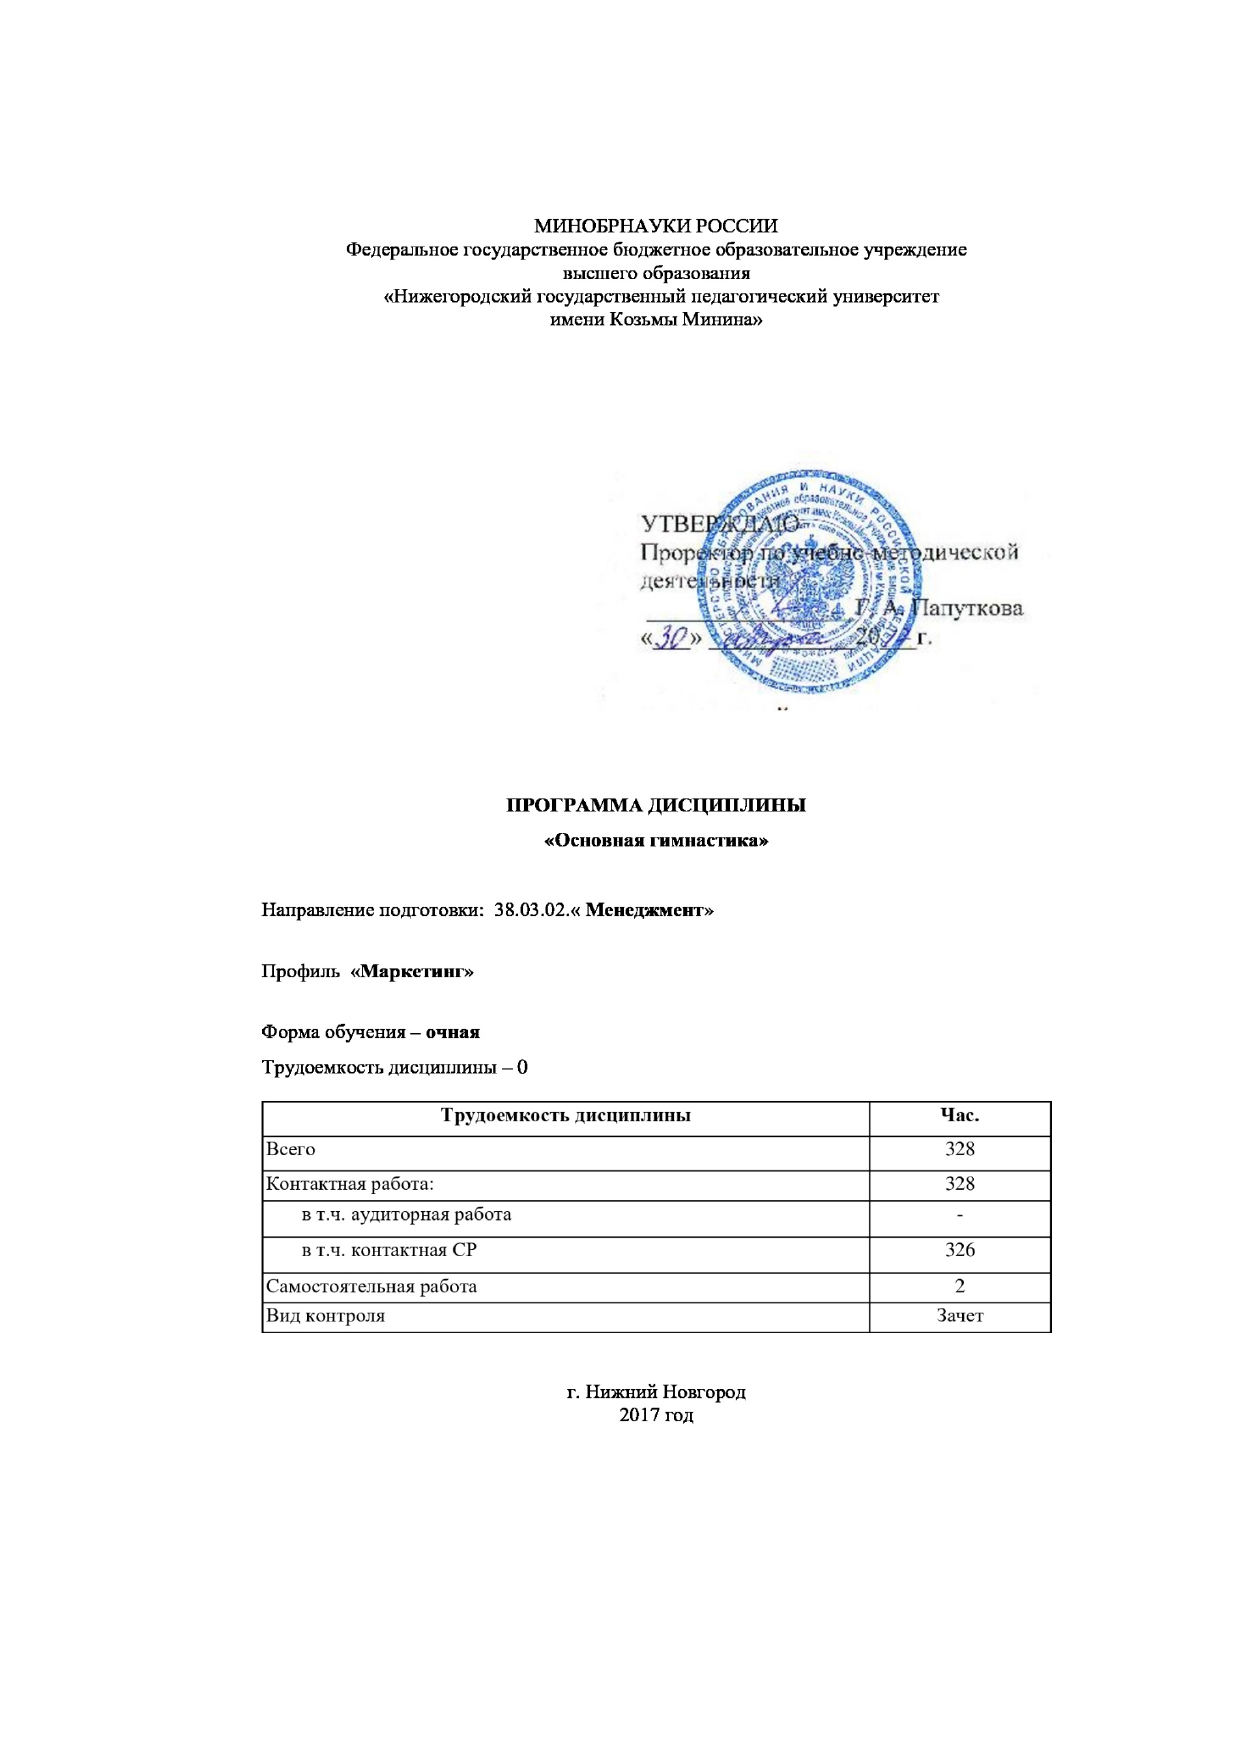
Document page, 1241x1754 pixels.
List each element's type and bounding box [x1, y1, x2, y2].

picture [118, 118, 1123, 1538]
